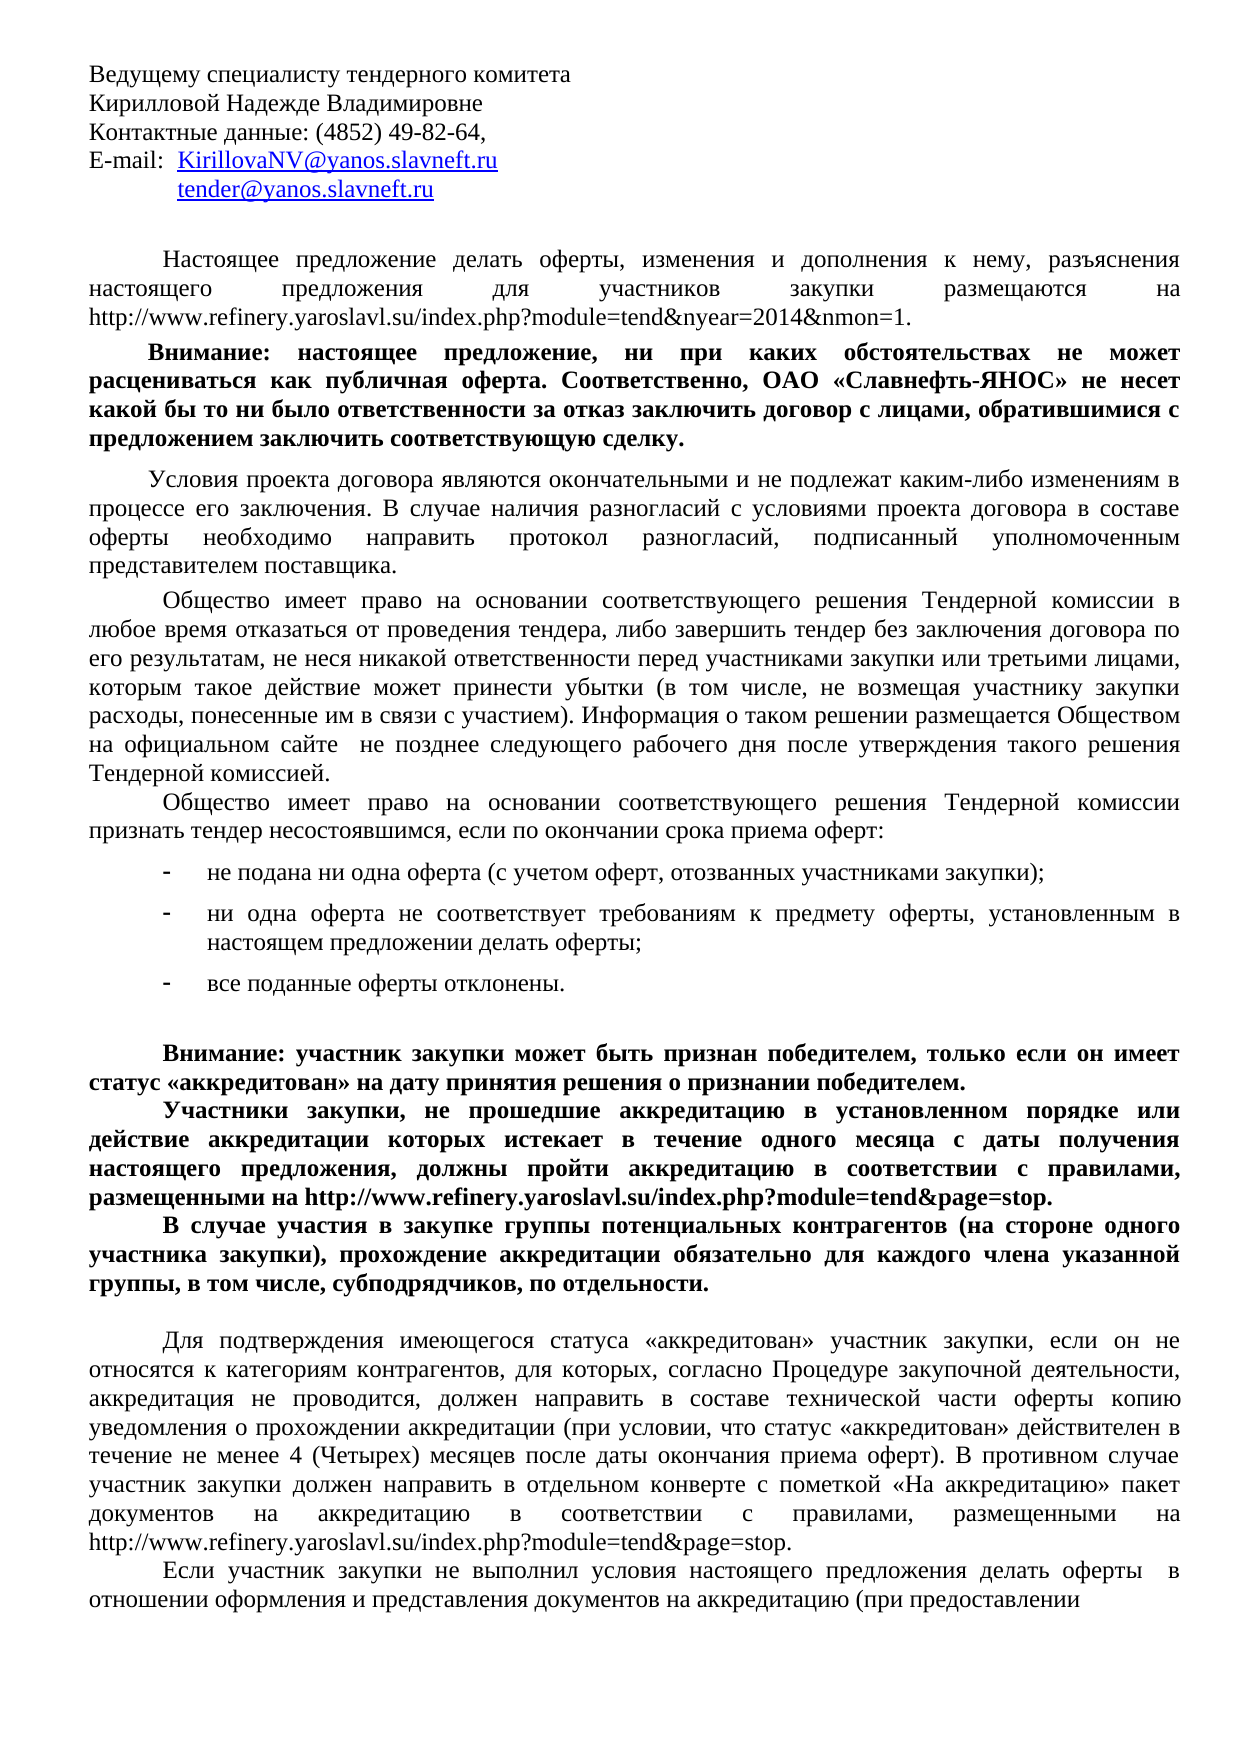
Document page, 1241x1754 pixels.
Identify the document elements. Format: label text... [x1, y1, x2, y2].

text E-mail: KirillovaNV@yanos.slavneft.ru [89, 145, 1181, 174]
list ни одна оферта не соответствует требованиям к предмету оферты, установленным в настоящем предложении делать оферты; [162, 898, 1181, 955]
text В случае участия в закупке группы потенциальных контрагентов (на стороне одного участника закупки), прохождение аккредитации обязательно для каждого члена указанной группы, в том числе, субподрядчиков, по отдельности. [89, 1210, 1181, 1297]
text Ведущему специалисту тендерного комитета [89, 59, 1181, 88]
list все поданные оферты отклонены. [162, 968, 1181, 997]
text Для подтверждения имеющегося статуса «аккредитован» участник закупки, если он не относятся к категориям контрагентов, для которых, согласно Процедуре закупочной деятельности, аккредитация не проводится, должен направить в составе технической части оферты копию уведомления о прохождении аккредитации (при условии, что статус «аккредитован» действителен в течение не менее 4 (Четырех) месяцев после даты окончания приема оферт). В противном случае участник закупки должен направить в отдельном конверте с пометкой «На аккредитацию» пакет документов на аккредитацию в соответствии с правилами, размещенными на http://www.refinery.yaroslavl.su/index.php?module=tend&page=stop. [89, 1325, 1181, 1555]
text Общество имеет право на основании соответствующего решения Тендерной комиссии признать тендер несостоявшимся, если по окончании срока приема оферт: [89, 787, 1181, 844]
text Участники закупки, не прошедшие аккредитацию в установленном порядке или действие аккредитации которых истекает в течение одного месяца с даты получения настоящего предложения, должны пройти аккредитацию в соответствии с правилами, размещенными на http://www.refinery.yaroslavl.su/index.php?module=tend&page=stop. [89, 1095, 1181, 1210]
text Если участник закупки не выполнил условия настоящего предложения делать оферты в отношении оформления и представления документов на аккредитацию (при предоставлении [89, 1555, 1181, 1613]
list не подана ни одна оферта (с учетом оферт, отозванных участниками закупки); [162, 857, 1181, 885]
text Внимание: настоящее предложение, ни при каких обстоятельствах не может расцениваться как публичная оферта. Соответственно, ОАО «Славнефть-ЯНОС» не несет какой бы то ни было ответственности за отказ заключить договор с лицами, обратившимися с предложением заключить соответствующую сделку. [89, 337, 1181, 452]
text Контактные данные: (4852) 49-82-64, [89, 117, 1181, 145]
text Настоящее предложение делать оферты, изменения и дополнения к нему, разъяснения настоящего предложения для участников закупки размещаются на http://www.refinery.yaroslavl.su/index.php?module=tend&nyear=2014&nmon=1. [89, 244, 1181, 330]
text Внимание: участник закупки может быть признан победителем, только если он имеет статус «аккредитован» на дату принятия решения о признании победителем. [89, 1038, 1181, 1095]
text Общество имеет право на основании соответствующего решения Тендерной комиссии в любое время отказаться от проведения тендера, либо завершить тендер без заключения договора по его результатам, не неся никакой ответственности перед участниками закупки или третьими лицами, которым такое действие может принести убытки (в том числе, не возмещая участнику закупки расходы, понесенные им в связи с участием). Информация о таком решении размещается Обществом на официальном сайте не позднее следующего рабочего дня после утверждения такого решения Тендерной комиссией. [89, 585, 1181, 787]
text Условия проекта договора являются окончательными и не подлежат каким-либо изменениям в процессе его заключения. В случае наличия разногласий с условиями проекта договора в составе оферты необходимо направить протокол разногласий, подписанный уполномоченным представителем поставщика. [89, 464, 1181, 579]
text Кирилловой Надежде Владимировне [89, 88, 1181, 117]
text tender@yanos.slavneft.ru [89, 174, 1181, 203]
